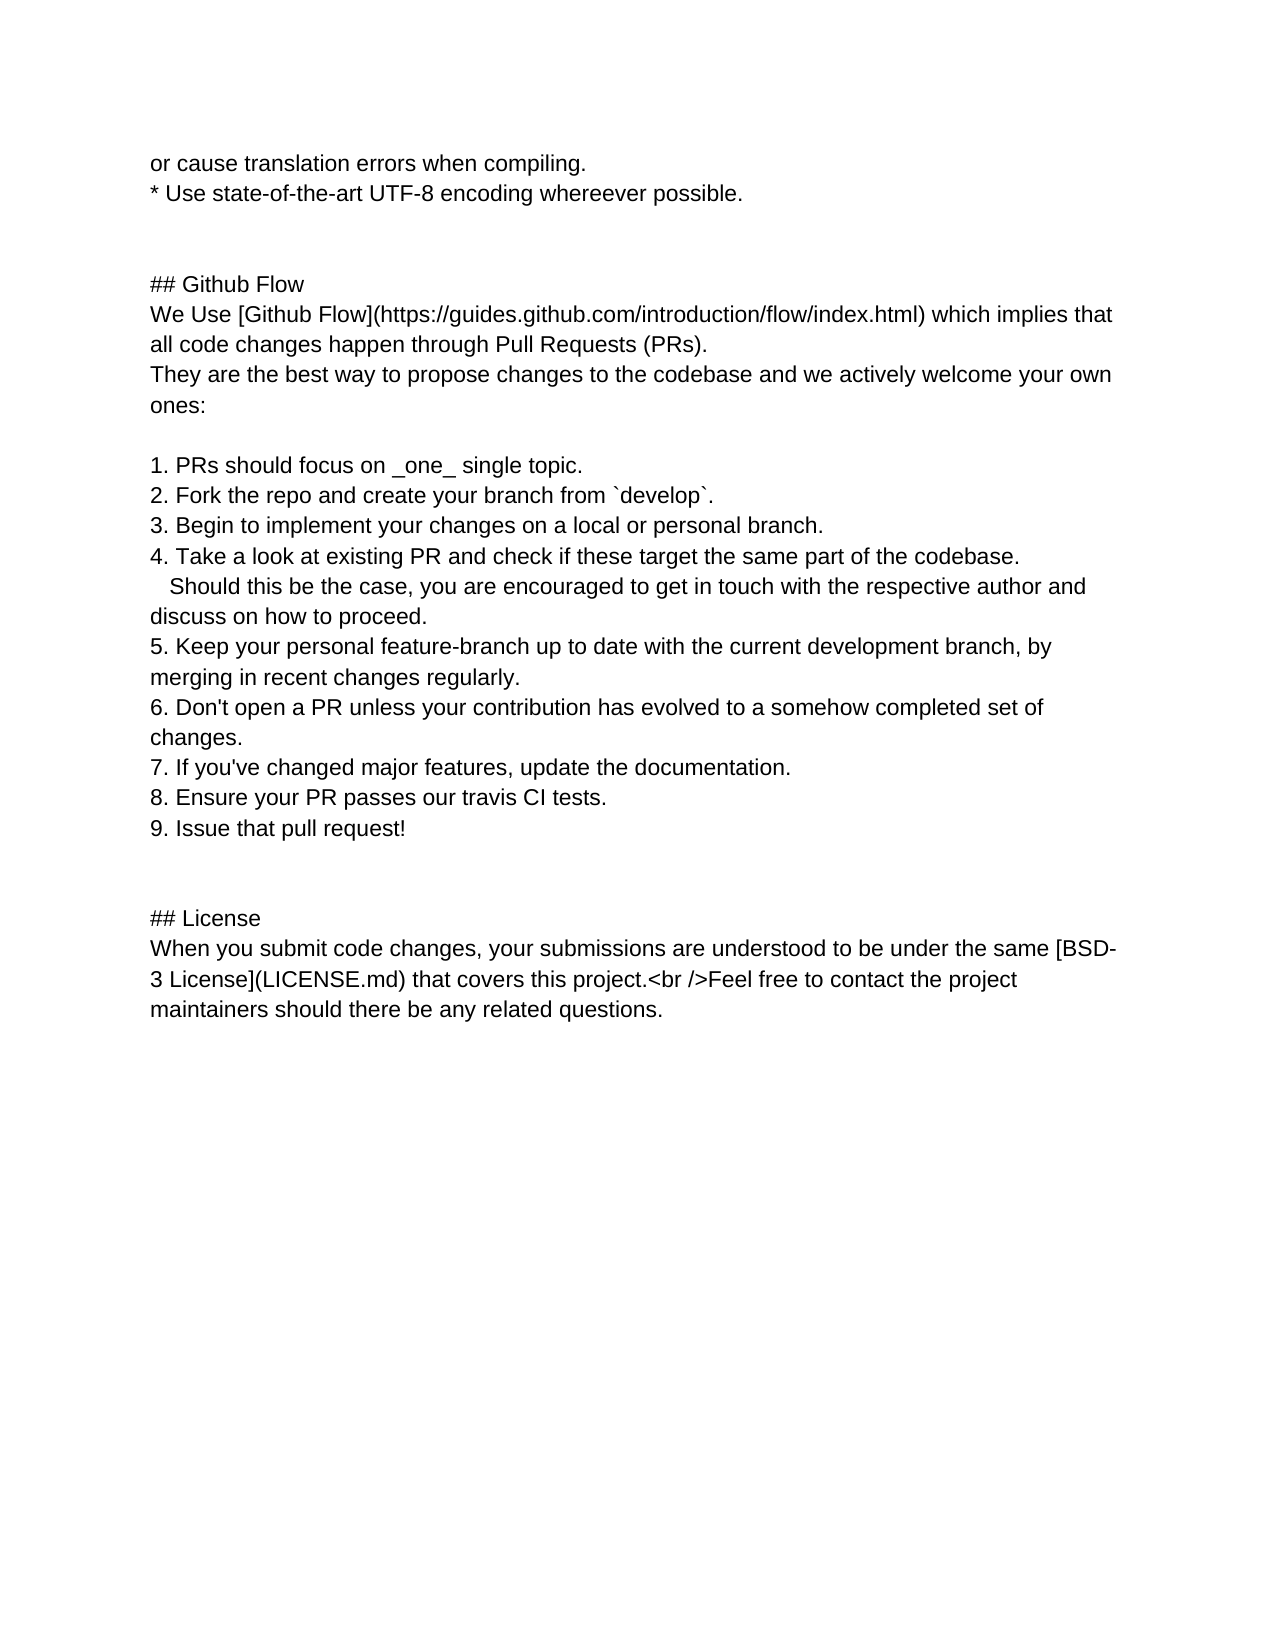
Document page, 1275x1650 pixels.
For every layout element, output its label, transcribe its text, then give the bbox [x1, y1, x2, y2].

text ## Github Flow [150, 271, 1125, 297]
text 2. Fork the repo and create your branch from `develop`. [150, 482, 1125, 509]
text 5. Keep your personal feature-branch up to date with the current development branch, by merging in recent changes regularly. [150, 633, 1125, 690]
text 1. PRs should focus on _one_ single topic. [150, 452, 1125, 478]
text ## License [150, 905, 1125, 932]
text 4. Take a look at existing PR and check if these target the same part of the codebase. [150, 543, 1125, 569]
text When you submit code changes, your submissions are understood to be under the same [BSD-3 License](LICENSE.md) that covers this project.<br />Feel free to contact the project maintainers should there be any related questions. [150, 935, 1125, 1022]
text We Use [Github Flow](https://guides.github.com/introduction/flow/index.html) which implies that all code changes happen through Pull Requests (PRs). [150, 301, 1125, 358]
text They are the best way to propose changes to the codebase and we actively welcome your own ones: [150, 361, 1125, 418]
text 9. Issue that pull request! [150, 814, 1125, 841]
text * Use state-of-the-art UTF-8 encoding whereever possible. [150, 180, 1125, 207]
text 7. If you've changed major features, update the documentation. [150, 754, 1125, 781]
text 6. Don't open a PR unless your contribution has evolved to a somehow completed set of changes. [150, 694, 1125, 750]
text Should this be the case, you are encouraged to get in touch with the respective author and discuss on how to proceed. [150, 573, 1125, 629]
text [150, 150, 1125, 176]
text 3. Begin to implement your changes on a local or personal branch. [150, 512, 1125, 539]
text 8. Ensure your PR passes our travis CI tests. [150, 784, 1125, 811]
